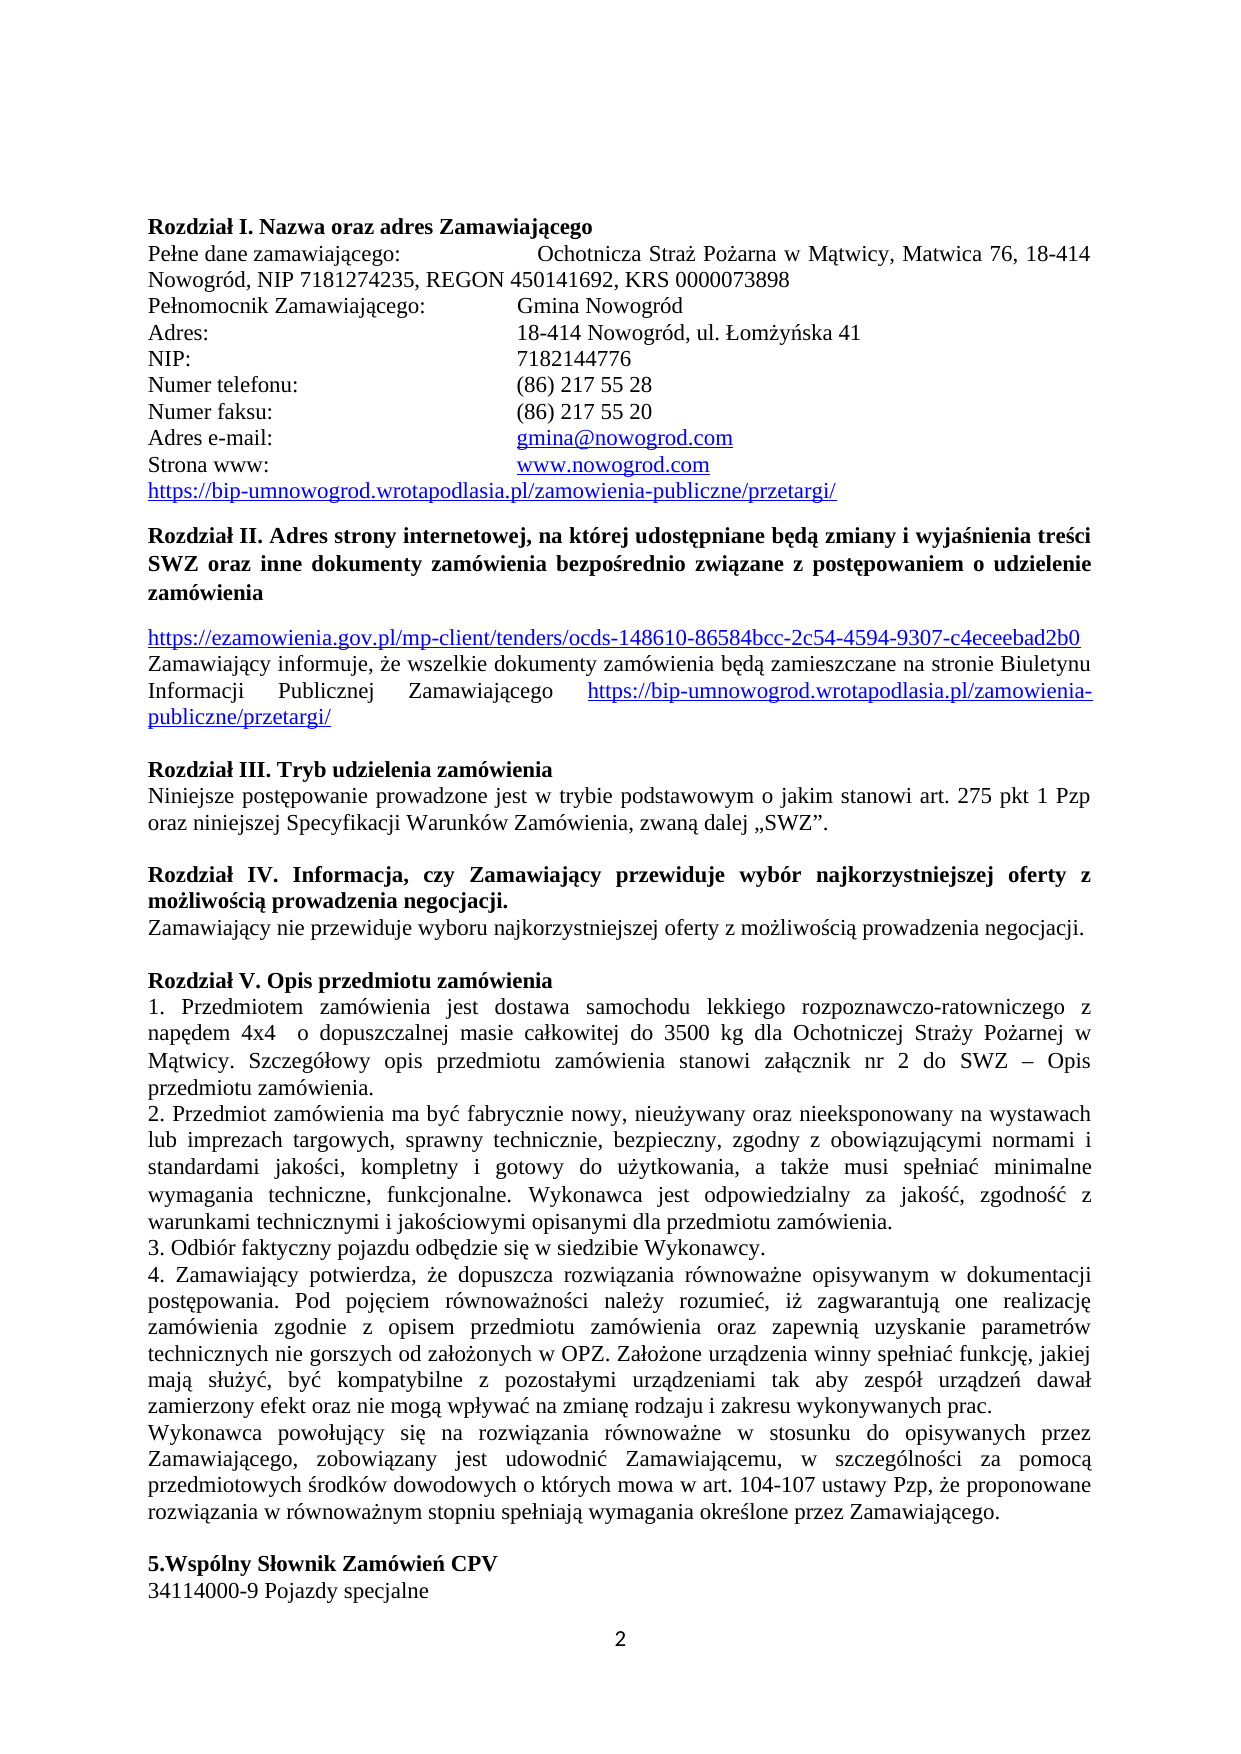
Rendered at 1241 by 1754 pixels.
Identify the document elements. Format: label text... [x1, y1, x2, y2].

text https://bip-umnowogrod.wrotapodlasia.pl/zamowienia-publiczne/przetargi/ [148, 477, 1093, 503]
text Rozdział IV. Informacja, czy Zamawiający przewiduje wybór najkorzystniejszej oferty z możliwością prowadzenia negocjacji. [148, 861, 1093, 914]
text https://ezamowienia.gov.pl/mp-client/tenders/ocds-148610-86584bcc-2c54-4594-9307-c4eceebad2b0 [148, 624, 1093, 650]
text 3. Odbiór faktyczny pojazdu odbędzie się w siedzibie Wykonawcy. [148, 1234, 1093, 1261]
text Rozdział V. Opis przedmiotu zamówienia [148, 967, 1093, 993]
text Pełne dane zamawiającego: Ochotnicza Straż Pożarna w Mątwicy, Matwica 76, 18-414 Nowogród, NIP 7181274235, REGON 450141692, KRS 0000073898 [148, 240, 1093, 292]
text Niniejsze postępowanie prowadzone jest w trybie podstawowym o jakim stanowi art. 275 pkt 1 Pzp oraz niniejszej Specyfikacji Warunków Zamówienia, zwaną dalej „SWZ”. [148, 782, 1093, 835]
text Rozdział I. Nazwa oraz adres Zamawiającego [148, 213, 1093, 240]
text Rozdział II. Adres strony internetowej, na której udostępniane będą zmiany i wyjaśnienia treści SWZ oraz inne dokumenty zamówienia bezpośrednio związane z postępowaniem o udzielenie zamówienia [148, 522, 1093, 605]
text 5.Wspólny Słownik Zamówień CPV [148, 1551, 1093, 1577]
text 2. Przedmiot zamówienia ma być fabrycznie nowy, nieużywany oraz nieeksponowany na wystawach lub imprezach targowych, sprawny technicznie, bezpieczny, zgodny z obowiązującymi normami i standardami jakości, kompletny i gotowy do użytkowania, a także musi spełniać minimalne wymagania techniczne, funkcjonalne. Wykonawca jest odpowiedzialny za jakość, zgodność z warunkami technicznymi i jakościowymi opisanymi dla przedmiotu zamówienia. [148, 1100, 1093, 1234]
text Zamawiający informuje, że wszelkie dokumenty zamówienia będą zamieszczane na stronie Biuletynu Informacji Publicznej Zamawiającego https://bip-umnowogrod.wrotapodlasia.pl/zamowienia-publiczne/przetargi/ [148, 650, 1093, 729]
text 1. Przedmiotem zamówienia jest dostawa samochodu lekkiego rozpoznawczo-ratowniczego z napędem 4x4 o dopuszczalnej masie całkowitej do 3500 kg dla Ochotniczej Straży Pożarnej w Mątwicy. Szczegółowy opis przedmiotu zamówienia stanowi załącznik nr 2 do SWZ – Opis przedmiotu zamówienia. [148, 993, 1093, 1100]
text Numer telefonu: (86) 217 55 28 [148, 372, 1093, 398]
text Adres: 18-414 Nowogród, ul. Łomżyńska 41 [148, 319, 1093, 345]
text 4. Zamawiający potwierdza, że dopuszcza rozwiązania równoważne opisywanym w dokumentacji postępowania. Pod pojęciem równoważności należy rozumieć, iż zagwarantują one realizację zamówienia zgodnie z opisem przedmiotu zamówienia oraz zapewnią uzyskanie parametrów technicznych nie gorszych od założonych w OPZ. Założone urządzenia winny spełniać funkcję, jakiej mają służyć, być kompatybilne z pozostałymi urządzeniami tak aby zespół urządzeń dawał zamierzony efekt oraz nie mogą wpływać na zmianę rodzaju i zakresu wykonywanych prac. [148, 1261, 1093, 1419]
text NIP: 7182144776 [148, 345, 1093, 372]
text Numer faksu: (86) 217 55 20 [148, 398, 1093, 424]
text Rozdział III. Tryb udzielenia zamówienia [148, 756, 1093, 782]
text Adres e-mail: gmina@nowogrod.com [148, 424, 1093, 451]
text Pełnomocnik Zamawiającego: Gmina Nowogród [148, 292, 1093, 319]
text 34114000-9 Pojazdy specjalne [148, 1577, 1093, 1603]
text Strona www: www.nowogrod.com [148, 451, 1093, 477]
text Wykonawca powołujący się na rozwiązania równoważne w stosunku do opisywanych przez Zamawiającego, zobowiązany jest udowodnić Zamawiającemu, w szczególności za pomocą przedmiotowych środków dowodowych o których mowa w art. 104-107 ustawy Pzp, że proponowane rozwiązania w równoważnym stopniu spełniają wymagania określone przez Zamawiającego. [148, 1419, 1093, 1524]
text Zamawiający nie przewiduje wyboru najkorzystniejszej oferty z możliwością prowadzenia negocjacji. [148, 914, 1093, 940]
